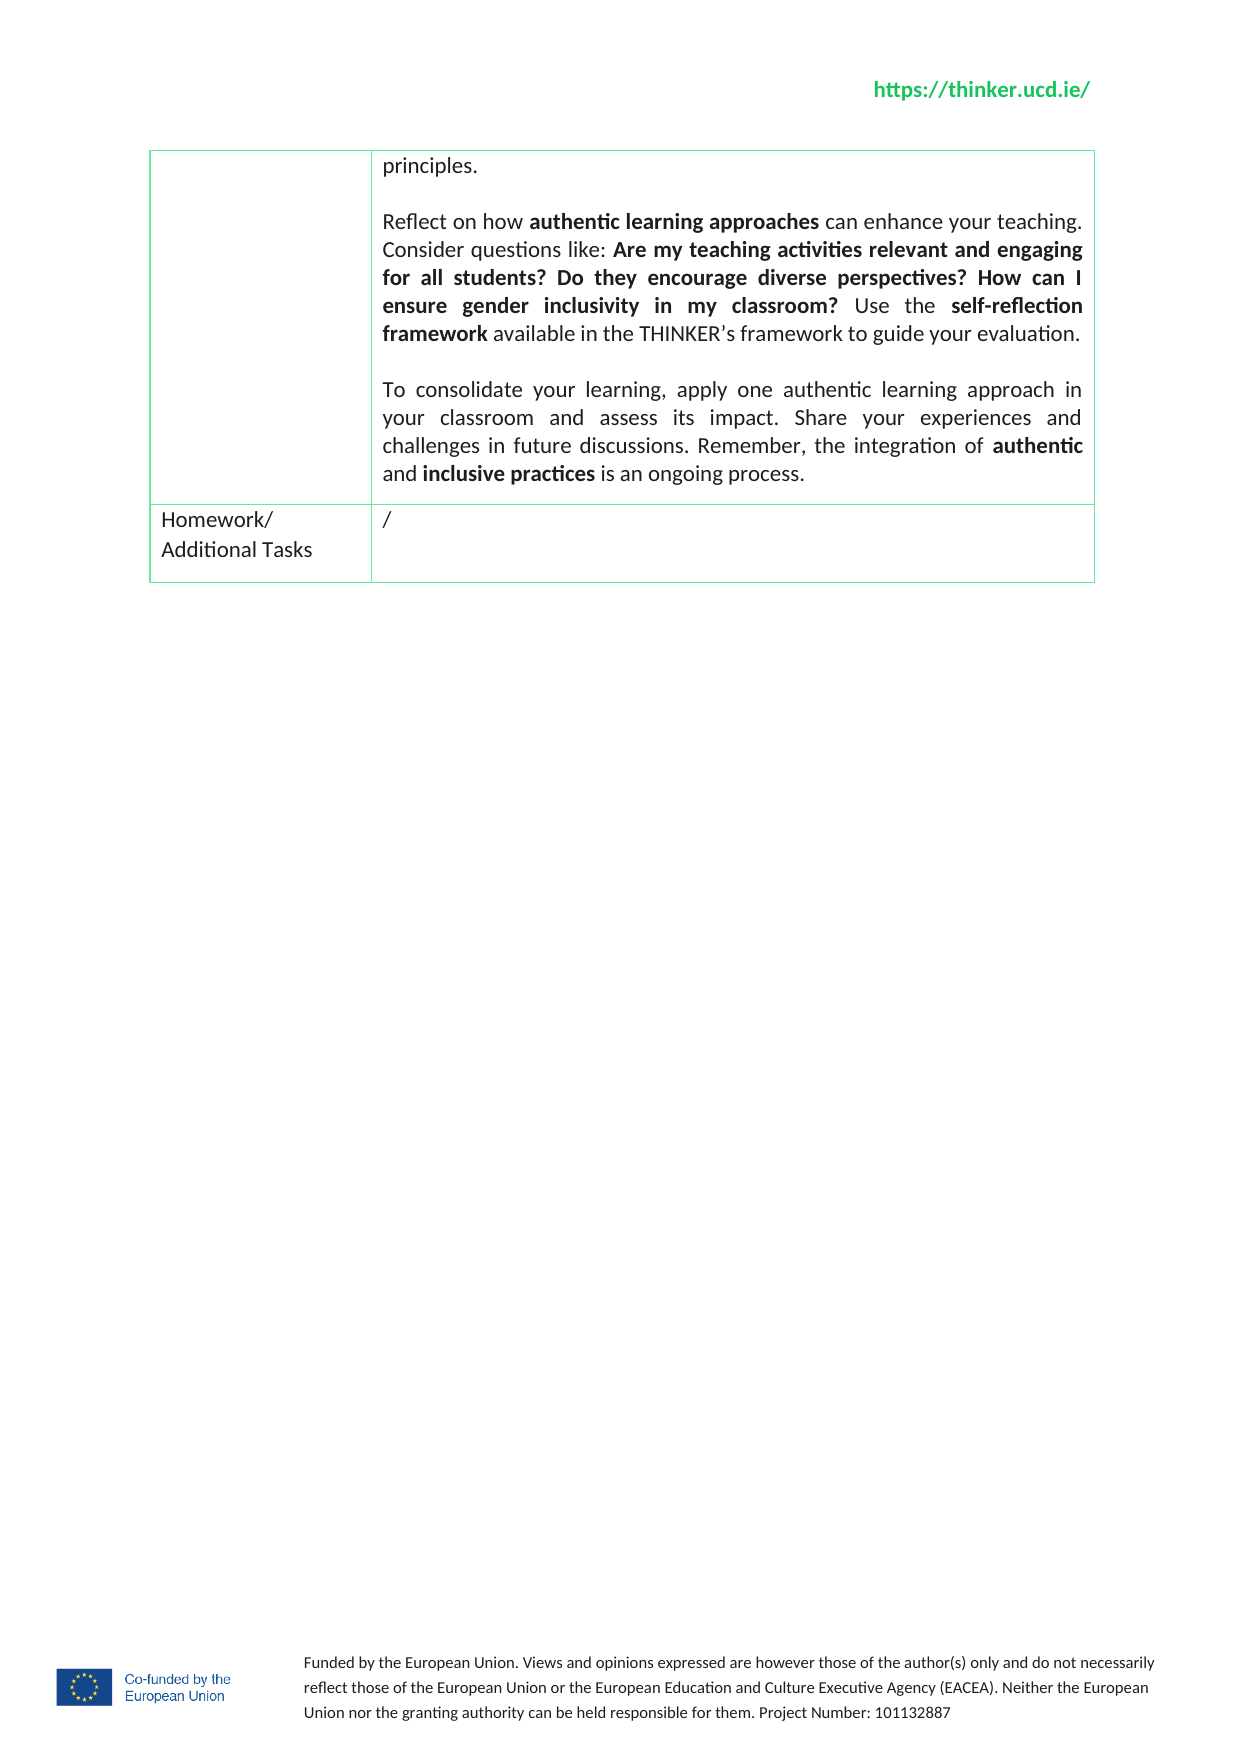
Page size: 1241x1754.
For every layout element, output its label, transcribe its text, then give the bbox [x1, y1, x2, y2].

table_cell Homework/ Additional Tasks [151, 505, 371, 582]
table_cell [151, 151, 371, 504]
picture [44, 1646, 260, 1730]
table_cell / [372, 505, 1094, 582]
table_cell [372, 151, 1094, 504]
